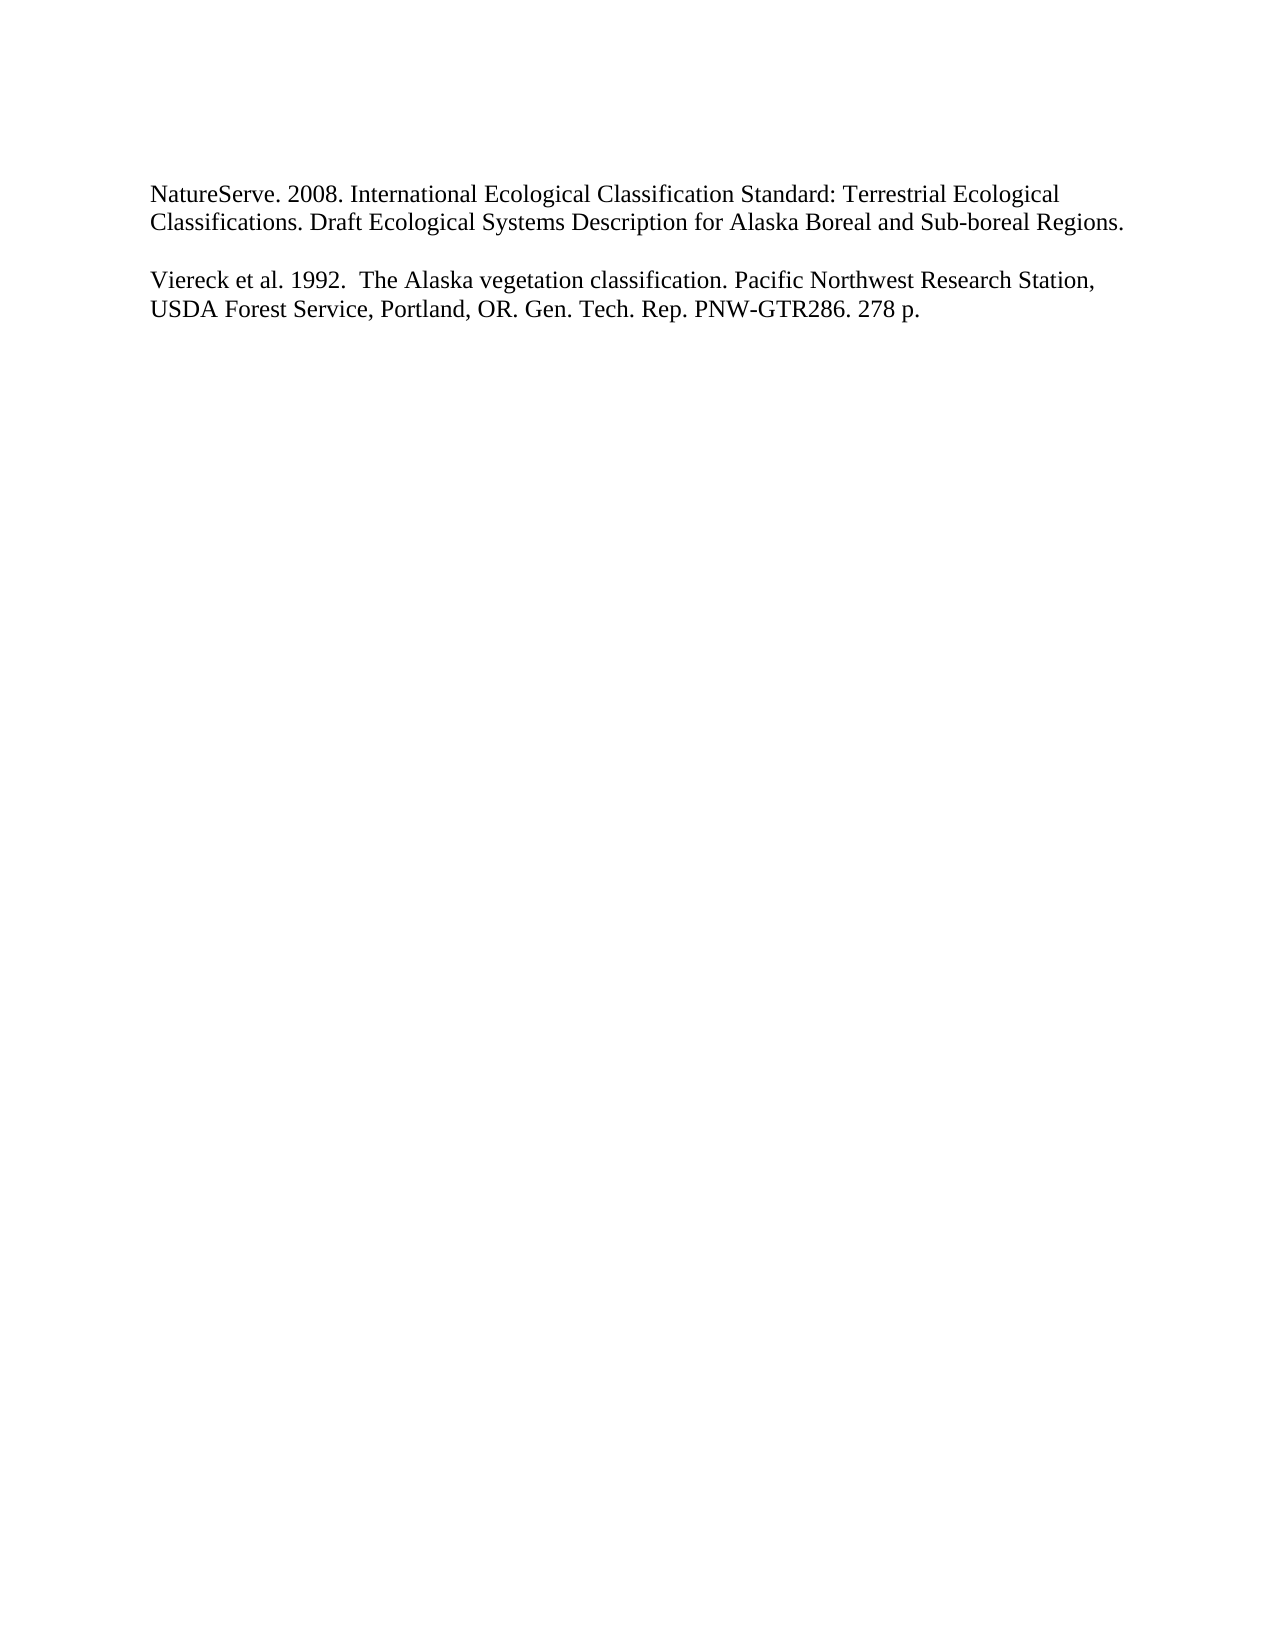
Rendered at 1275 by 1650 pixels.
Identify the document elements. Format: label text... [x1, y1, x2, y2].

text Viereck et al. 1992. The Alaska vegetation classification. Pacific Northwest Research Station, USDA Forest Service, Portland, OR. Gen. Tech. Rep. PNW-GTR286. 278 p. [150, 265, 1125, 322]
text NatureServe. 2008. International Ecological Classification Standard: Terrestrial Ecological Classifications. Draft Ecological Systems Description for Alaska Boreal and Sub-boreal Regions. [150, 179, 1125, 236]
